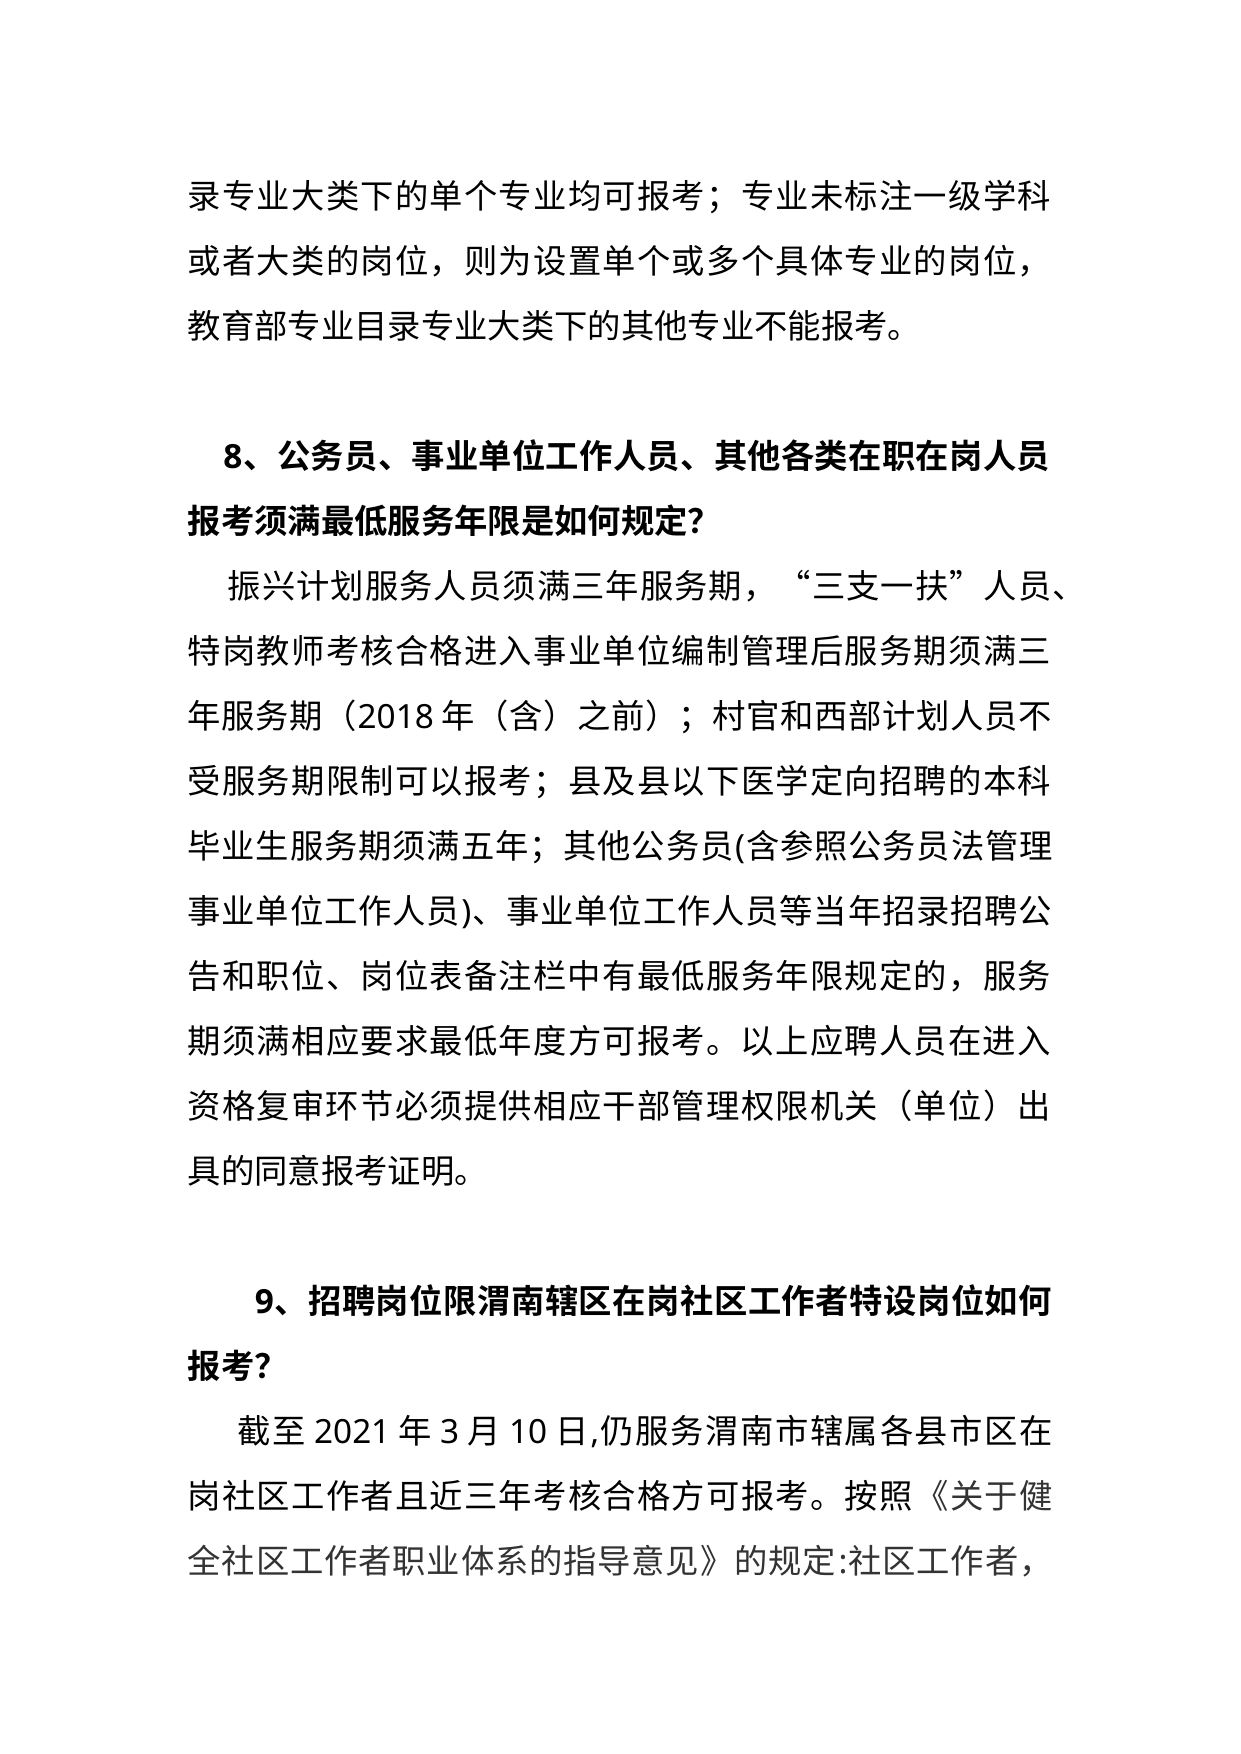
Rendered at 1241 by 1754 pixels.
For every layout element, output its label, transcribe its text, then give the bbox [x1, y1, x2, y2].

text 9、招聘岗位限渭南辖区在岗社区工作者特设岗位如何报考？ [187, 1267, 1053, 1397]
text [187, 162, 1053, 357]
text 振兴计划服务人员须满三年服务期，“三支一扶”人员、特岗教师考核合格进入事业单位编制管理后服务期须满三年服务期（2018年（含）之前）；村官和西部计划人员不受服务期限制可以报考；县及县以下医学定向招聘的本科毕业生服务期须满五年；其他公务员(含参照公务员法管理事业单位工作人员)、事业单位工作人员等当年招录招聘公告和职位、岗位表备注栏中有最低服务年限规定的，服务期须满相应要求最低年度方可报考。以上应聘人员在进入资格复审环节必须提供相应干部管理权限机关（单位）出具的同意报考证明。 [187, 552, 1053, 1202]
text 8、公务员、事业单位工作人员、其他各类在职在岗人员报考须满最低服务年限是如何规定？ [187, 422, 1053, 552]
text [187, 1397, 1053, 1592]
